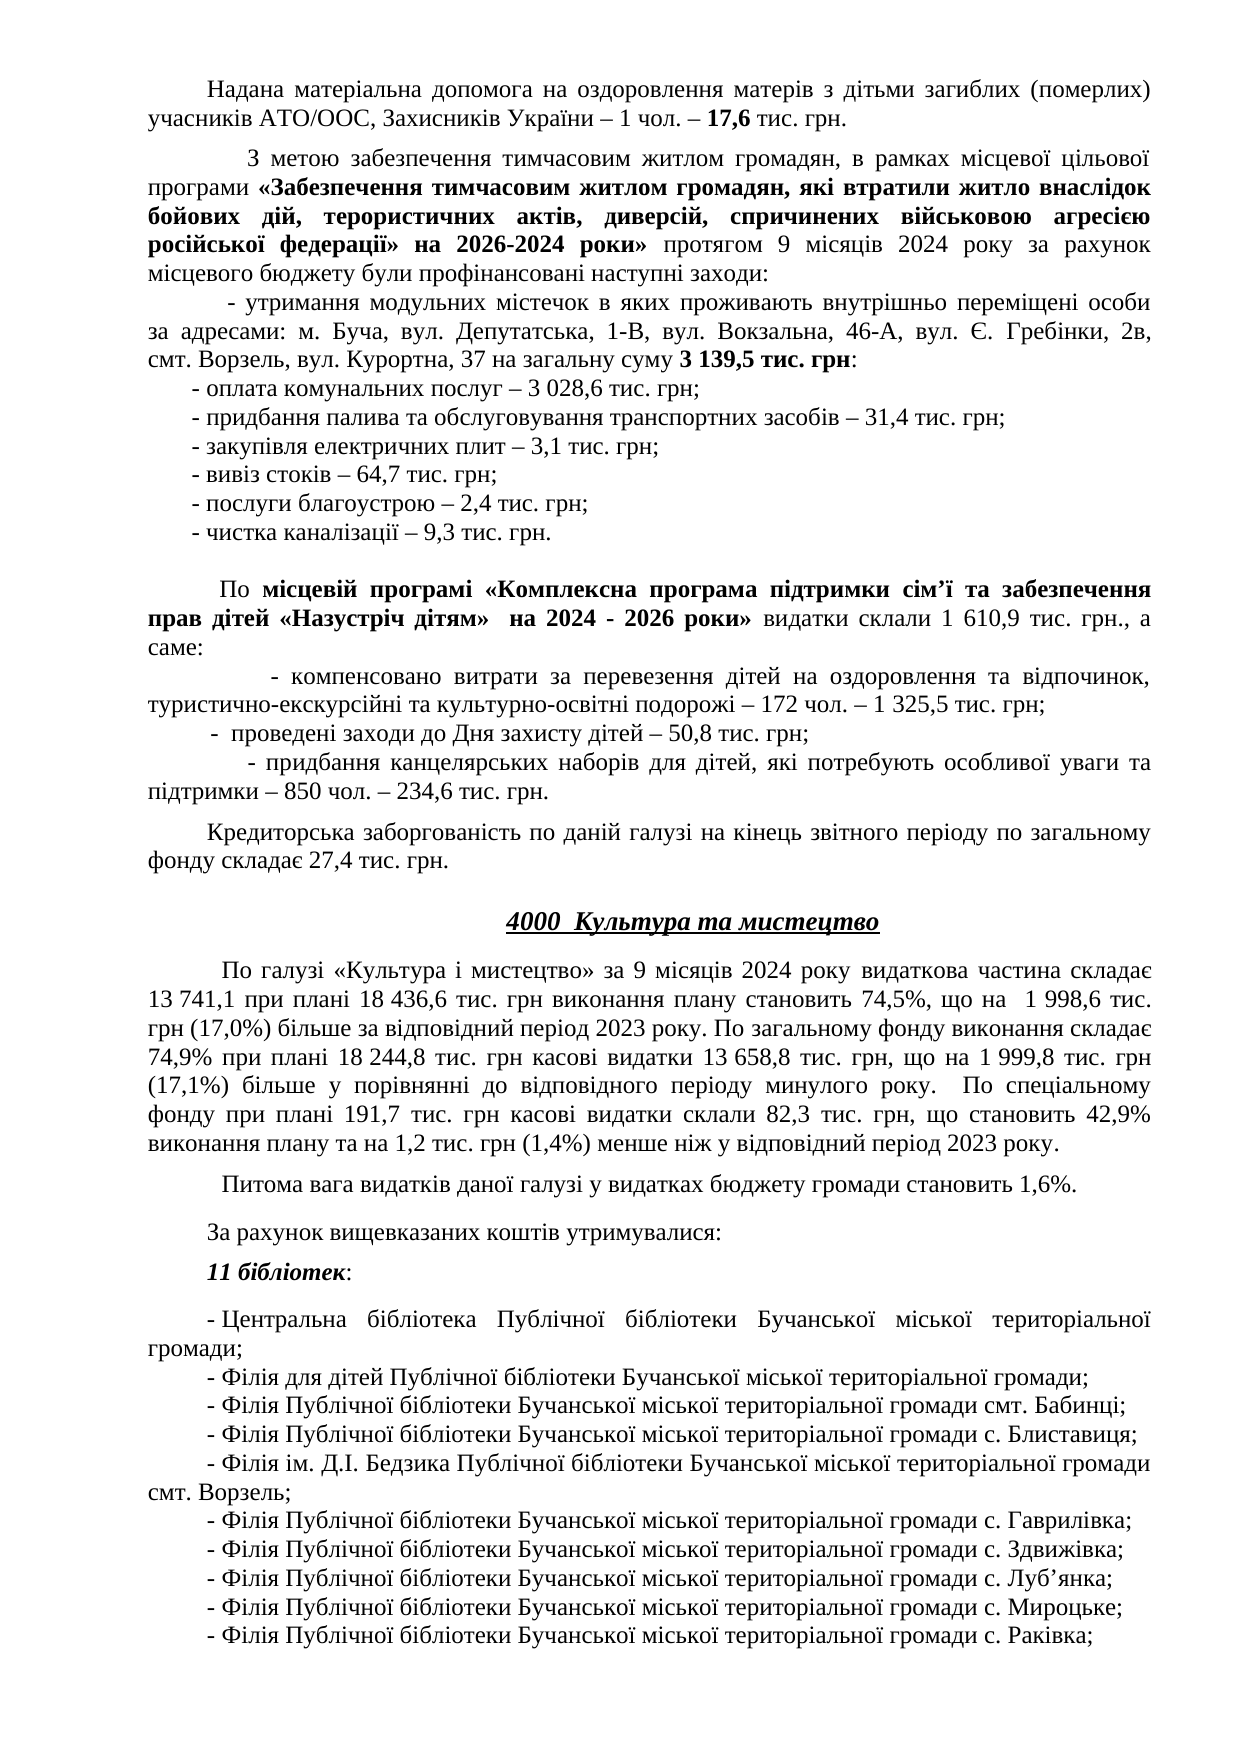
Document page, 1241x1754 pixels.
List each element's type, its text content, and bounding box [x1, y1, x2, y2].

text - компенсовано витрати за перевезення дітей на оздоровлення та відпочинок, туристично-екскурсійні та культурно-освітні подорожі – 172 чол. – 1 325,5 тис. грн; [148, 661, 1152, 718]
text - придбання палива та обслуговування транспортних засобів – 31,4 тис. грн; [148, 402, 1152, 431]
list Центральна бібліотека Публічної бібліотеки Бучанської міської територіальної громади; [148, 1304, 1152, 1362]
text Надана матеріальна допомога на оздоровлення матерів з дітьми загиблих (померлих) учасників АТО/ООС, Захисників України – 1 чол. – 17,6 тис. грн. [148, 74, 1152, 131]
text - чистка каналізації – 9,3 тис. грн. [148, 517, 1152, 546]
list Філія для дітей Публічної бібліотеки Бучанської міської територіальної громади; [148, 1362, 1152, 1390]
text По місцевій програмі «Комплексна програма підтримки сім’ї та забезпечення прав дітей «Назустріч дітям» на 2024 - 2026 роки» видатки склали 1 610,9 тис. грн., а саме: [148, 574, 1152, 661]
text Кредиторська заборгованість по даній галузі на кінець звітного періоду по загальному фонду складає 27,4 тис. грн. [148, 817, 1152, 874]
list Філія ім. Д.І. Бедзика Публічної бібліотеки Бучанської міської територіальної громади смт. Ворзель; [148, 1448, 1152, 1505]
text - оплата комунальних послуг – 3 028,6 тис. грн; [148, 373, 1152, 402]
text З метою забезпечення тимчасовим житлом громадян, в рамках місцевої цільової програми «Забезпечення тимчасовим житлом громадян, які втратили житло внаслідок бойових дій, терористичних актів, диверсій, спричинених військовою агресією російської федерації» на 2026-2024 роки» протягом 9 місяців 2024 року за рахунок місцевого бюджету були профінансовані наступні заходи: [148, 143, 1152, 287]
list Філія Публічної бібліотеки Бучанської міської територіальної громади с. Мироцьке; [148, 1592, 1152, 1620]
text Питома вага видатків даної галузі у видатках бюджету громади становить 1,6%. [148, 1169, 1152, 1197]
text - вивіз стоків – 64,7 тис. грн; [148, 459, 1152, 488]
list Філія Публічної бібліотеки Бучанської міської територіальної громади с. Гаврилівка; [148, 1505, 1152, 1534]
list Філія Публічної бібліотеки Бучанської міської територіальної громади смт. Бабинці; [148, 1390, 1152, 1419]
text 11 бібліотек: [148, 1257, 1152, 1286]
text - закупівля електричних плит – 3,1 тис. грн; [148, 431, 1152, 459]
list Філія Публічної бібліотеки Бучанської міської територіальної громади с. Раківка; [148, 1620, 1152, 1649]
text По галузі «Культура і мистецтво» за 9 місяців 2024 року видаткова частина складає 13 741,1 при плані 18 436,6 тис. грн виконання плану становить 74,5%, що на 1 998,6 тис. грн (17,0%) більше за відповідний період 2023 року. По загальному фонду виконання складає 74,9% при плані 18 244,8 тис. грн касові видатки 13 658,8 тис. грн, що на 1 999,8 тис. грн (17,1%) більше у порівнянні до відповідного періоду минулого року. По спеціальному фонду при плані 191,7 тис. грн касові видатки склали 82,3 тис. грн, що становить 42,9% виконання плану та на 1,2 тис. грн (1,4%) менше ніж у відповідний період 2023 року. [148, 956, 1152, 1157]
text - утримання модульних містечок в яких проживають внутрішньо переміщені особи за адресами: м. Буча, вул. Депутатська, 1-В, вул. Вокзальна, 46-А, вул. Є. Гребінки, 2в, смт. Ворзель, вул. Курортна, 37 на загальну суму 3 139,5 тис. грн: [148, 287, 1152, 373]
list Філія Публічної бібліотеки Бучанської міської територіальної громади с. Блиставиця; [148, 1419, 1152, 1448]
list Філія Публічної бібліотеки Бучанської міської територіальної громади с. Луб’янка; [148, 1563, 1152, 1592]
text - послуги благоустрою – 2,4 тис. грн; [148, 488, 1152, 517]
text - придбання канцелярських наборів для дітей, які потребують особливої уваги та підтримки – 850 чол. – 234,6 тис. грн. [148, 747, 1152, 804]
text За рахунок вищевказаних коштів утримувалися: [148, 1217, 1152, 1245]
text 4000 Культура та мистецтво [148, 905, 1152, 936]
list Філія Публічної бібліотеки Бучанської міської територіальної громади с. Здвижівка; [148, 1534, 1152, 1563]
text - проведені заходи до Дня захисту дітей – 50,8 тис. грн; [148, 718, 1152, 747]
